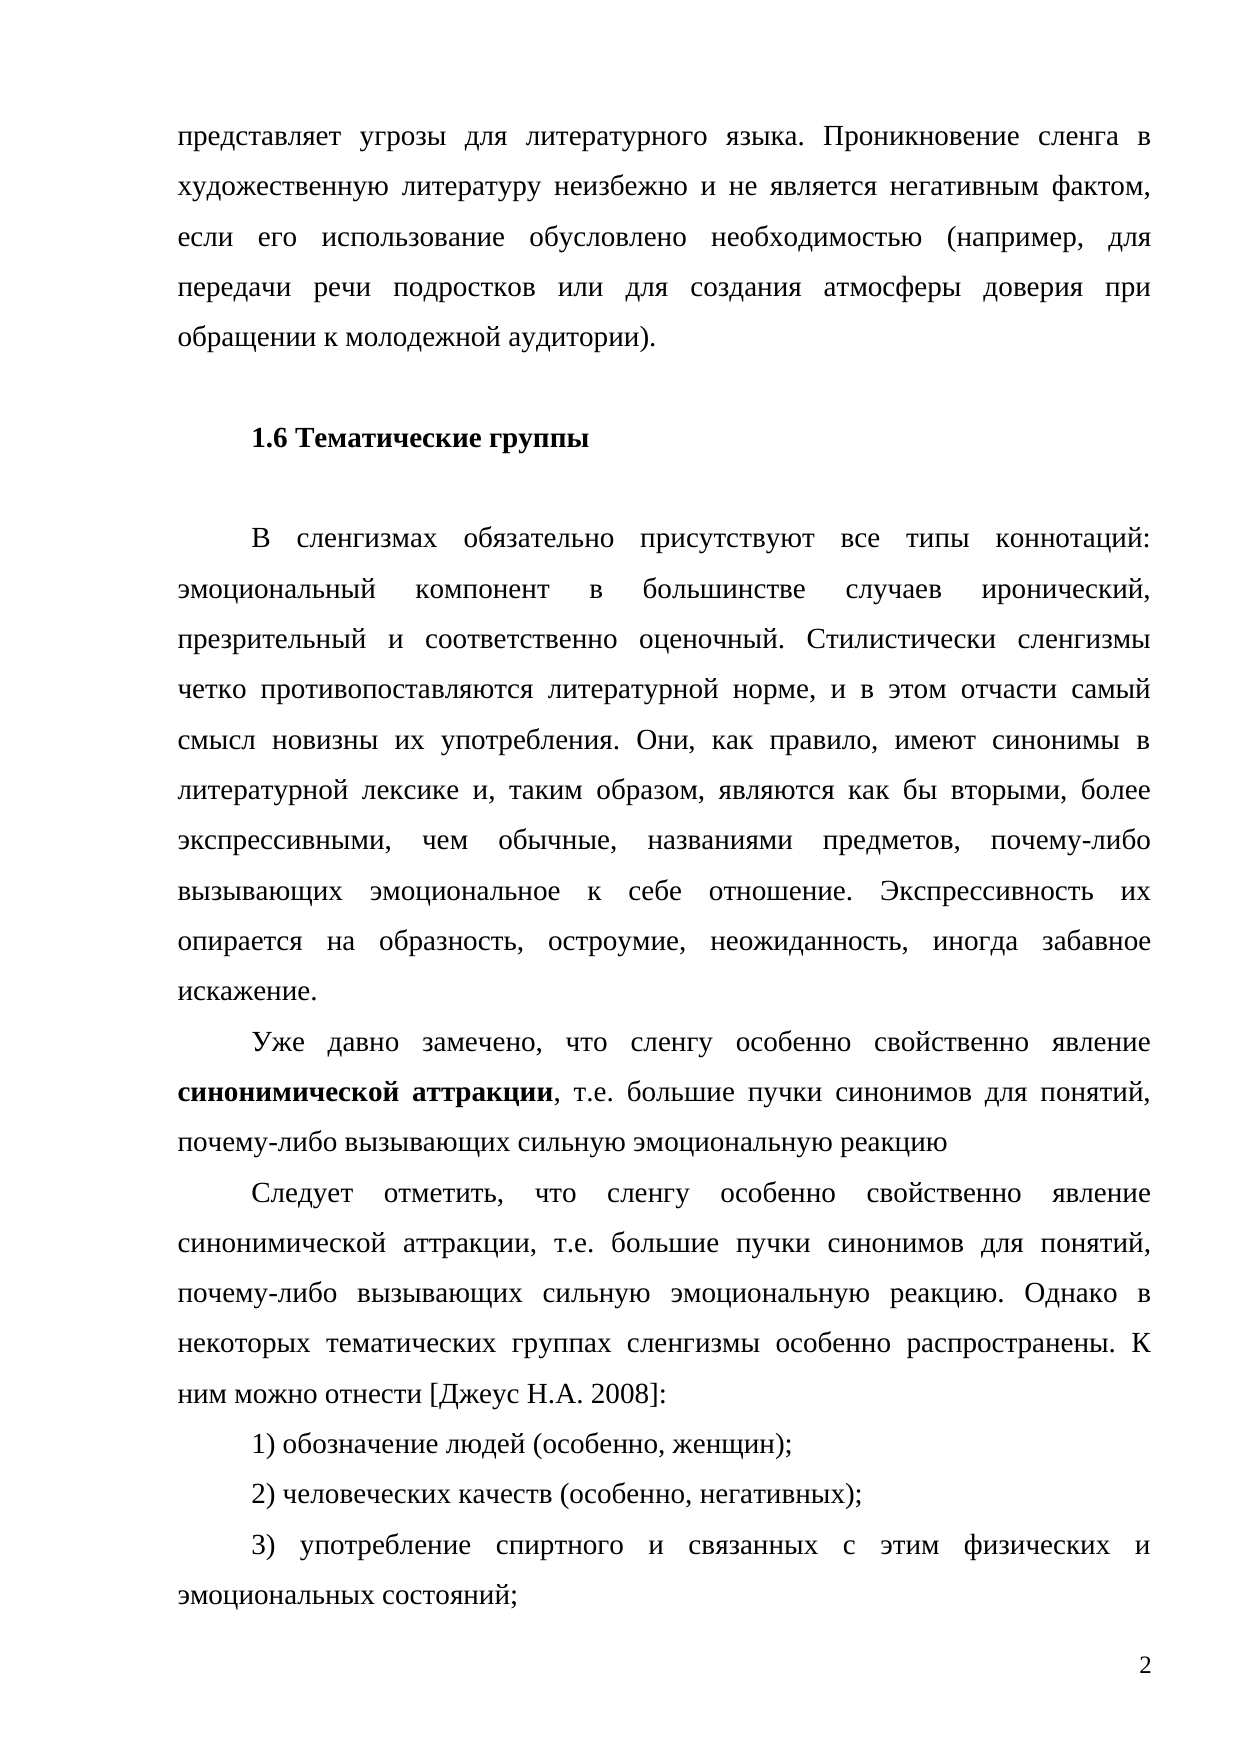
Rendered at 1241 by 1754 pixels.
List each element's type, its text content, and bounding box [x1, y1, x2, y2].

text Следует отметить, что сленгу особенно свойственно явление синонимической аттракции, т.е. большие пучки синонимов для понятий, почему-либо вызывающих сильную эмоциональную реакцию. Однако в некоторых тематических группах сленгизмы особенно распространены. К ним можно отнести [Джеус Н.А. 2008]: [177, 1175, 1152, 1409]
text 1) обозначение людей (особенно, женщин); [177, 1426, 1152, 1460]
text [177, 118, 1152, 353]
text 1.6 Тематические группы [177, 420, 1152, 453]
text 3) употребление спиртного и связанных с этим физических и эмоциональных состояний; [177, 1527, 1152, 1611]
text Уже давно замечено, что сленгу особенно свойственно явление синонимической аттракции, т.е. большие пучки синонимов для понятий, почему-либо вызывающих сильную эмоциональную реакцию [177, 1024, 1152, 1158]
text 2) человеческих качеств (особенно, негативных); [177, 1477, 1152, 1510]
text В сленгизмах обязательно присутствуют все типы коннотаций: эмоциональный компонент в большинстве случаев иронический, презрительный и соответственно оценочный. Стилистически сленгизмы четко противопоставляются литературной норме, и в этом отчасти самый смысл новизны их употребления. Они, как правило, имеют синонимы в литературной лексике и, таким образом, являются как бы вторыми, более экспрессивными, чем обычные, названиями предметов, почему-либо вызывающих эмоциональное к себе отношение. Экспрессивность их опирается на образность, остроумие, неожиданность, иногда забавное искажение. [177, 521, 1152, 1007]
